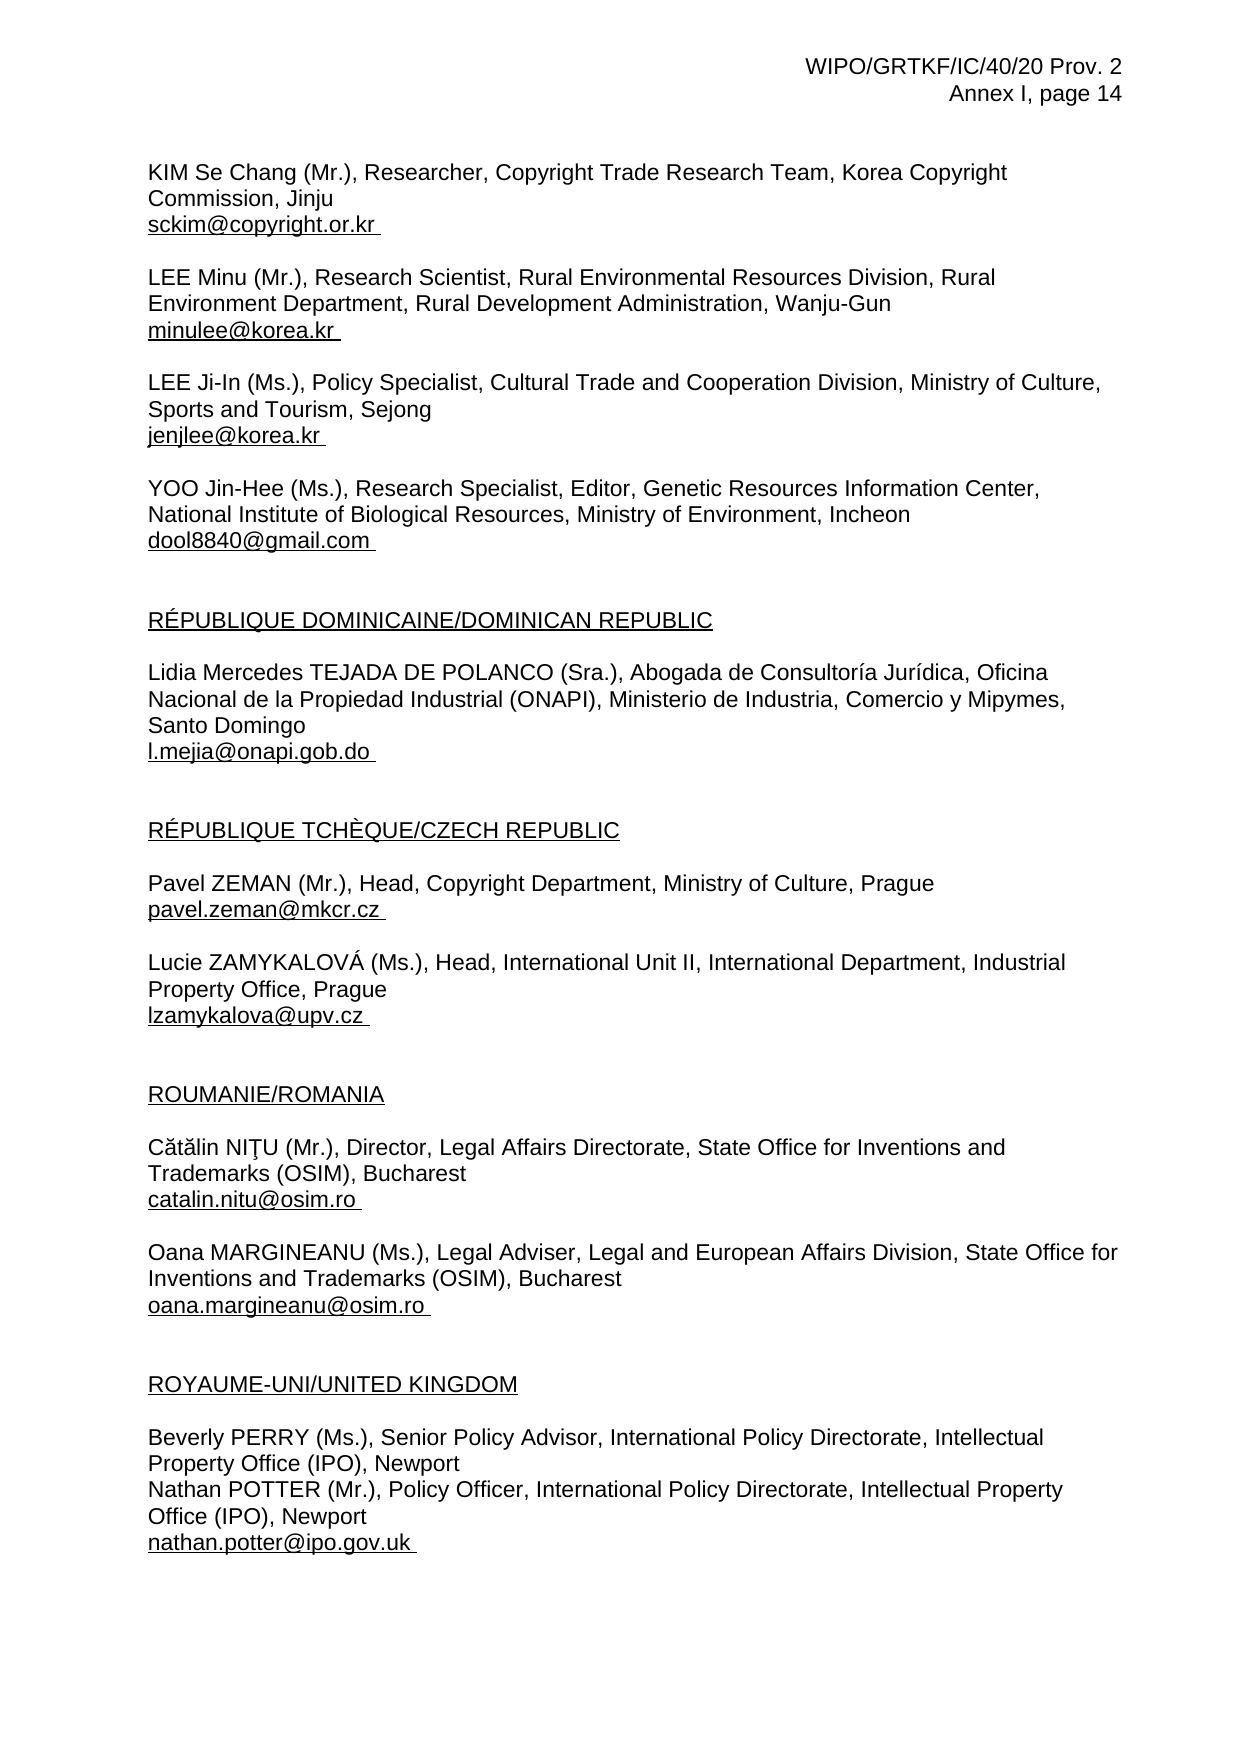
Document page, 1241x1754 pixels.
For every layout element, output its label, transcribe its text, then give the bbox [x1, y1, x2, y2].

text l.mejia@onapi.gob.do [148, 738, 1122, 765]
text Pavel ZEMAN (Mr.), Head, Copyright Department, Ministry of Culture, Prague [148, 870, 1122, 896]
text ROYAUME-UNI/UNITED KINGDOM [148, 1371, 1122, 1397]
text Beverly PERRY (Ms.), Senior Policy Advisor, International Policy Directorate, Intellectual Property Office (IPO), Newport [148, 1423, 1122, 1476]
text KIM Se Chang (Mr.), Researcher, Copyright Trade Research Team, Korea Copyright Commission, Jinju [148, 158, 1122, 211]
text Nathan POTTER (Mr.), Policy Officer, International Policy Directorate, Intellectual Property Office (IPO), Newport [148, 1476, 1122, 1529]
text minulee@korea.kr [148, 317, 1122, 343]
text Lidia Mercedes TEJADA DE POLANCO (Sra.), Abogada de Consultoría Jurídica, Oficina Nacional de la Propiedad Industrial (ONAPI), Ministerio de Industria, Comercio y Mipymes, Santo Domingo [148, 659, 1122, 738]
text nathan.potter@ipo.gov.uk [148, 1529, 1122, 1555]
text Lucie ZAMYKALOVÁ (Ms.), Head, International Unit II, International Department, Industrial Property Office, Prague [148, 949, 1122, 1002]
text Oana MARGINEANU (Ms.), Legal Adviser, Legal and European Affairs Division, State Office for Inventions and Trademarks (OSIM), Bucharest [148, 1239, 1122, 1292]
text LEE Ji-In (Ms.), Policy Specialist, Cultural Trade and Cooperation Division, Ministry of Culture, Sports and Tourism, Sejong [148, 369, 1122, 422]
text catalin.nitu@osim.ro [148, 1186, 1122, 1213]
text jenjlee@korea.kr [148, 422, 1122, 448]
text dool8840@gmail.com [148, 527, 1122, 554]
text Cătălin NIŢU (Mr.), Director, Legal Affairs Directorate, State Office for Inventions and Trademarks (OSIM), Bucharest [148, 1134, 1122, 1186]
text oana.margineanu@osim.ro [148, 1292, 1122, 1318]
text RÉPUBLIQUE DOMINICAINE/DOMINICAN REPUBLIC [148, 607, 1122, 633]
text YOO Jin-Hee (Ms.), Research Specialist, Editor, Genetic Resources Information Center, National Institute of Biological Resources, Ministry of Environment, Incheon [148, 475, 1122, 527]
text RÉPUBLIQUE TCHÈQUE/CZECH REPUBLIC [148, 817, 1122, 844]
text sckim@copyright.or.kr [148, 211, 1122, 238]
text LEE Minu (Mr.), Research Scientist, Rural Environmental Resources Division, Rural Environment Department, Rural Development Administration, Wanju-Gun [148, 264, 1122, 317]
text pavel.zeman@mkcr.cz [148, 896, 1122, 923]
text ROUMANIE/ROMANIA [148, 1081, 1122, 1107]
text lzamykalova@upv.cz [148, 1002, 1122, 1028]
